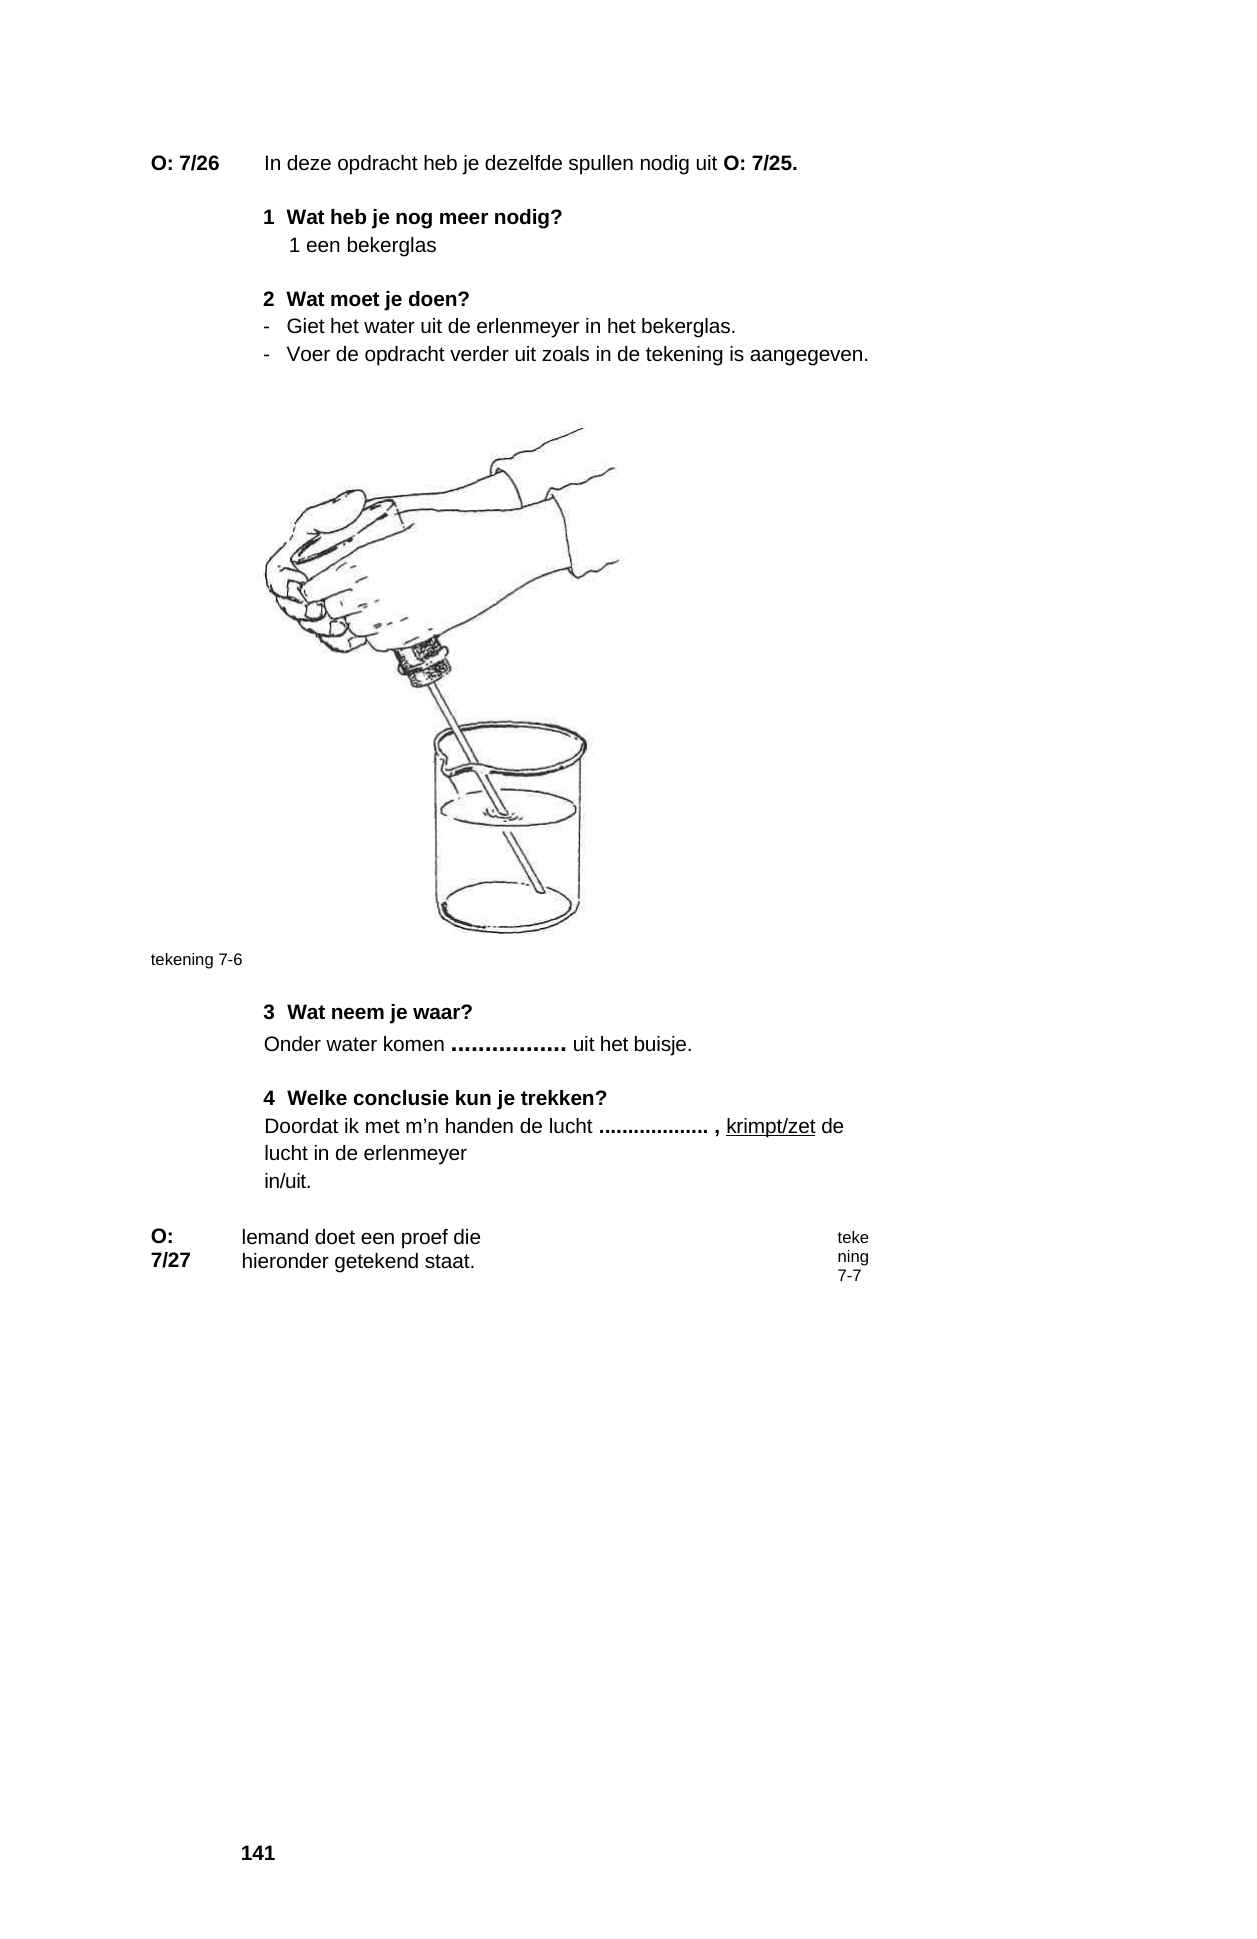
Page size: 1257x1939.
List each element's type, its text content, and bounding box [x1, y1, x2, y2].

text 1 een bekerglas [288, 233, 873, 257]
picture [257, 413, 643, 950]
text O: 7/26 [151, 151, 225, 174]
text O: 7/27 [151, 1224, 202, 1272]
text Onder water komen ................. uit het buisje. [263, 1028, 873, 1056]
text lemand doet een proef die hieronder getekend staat. [241, 1225, 568, 1273]
text 1 Wat heb je nog meer nodig? [263, 205, 873, 229]
text tekening 7-7 [837, 1228, 873, 1285]
text 3 Wat neem je waar? [263, 1000, 873, 1024]
text in/uit. [264, 1166, 873, 1194]
text 2 Wat moet je doen? [263, 284, 873, 312]
text In deze opdracht heb je dezelfde spullen nodig uit O: 7/25. [264, 151, 873, 174]
list Voer de opdracht verder uit zoals in de tekening is aangegeven. [263, 339, 873, 367]
list Giet het water uit de erlenmeyer in het bekerglas. [263, 312, 873, 339]
text Doordat ik met m’n handen de lucht ................... , krimpt/zet de lucht in de erlenmeyer [264, 1111, 873, 1166]
text 4 Welke conclusie kun je trekken? [263, 1084, 873, 1111]
